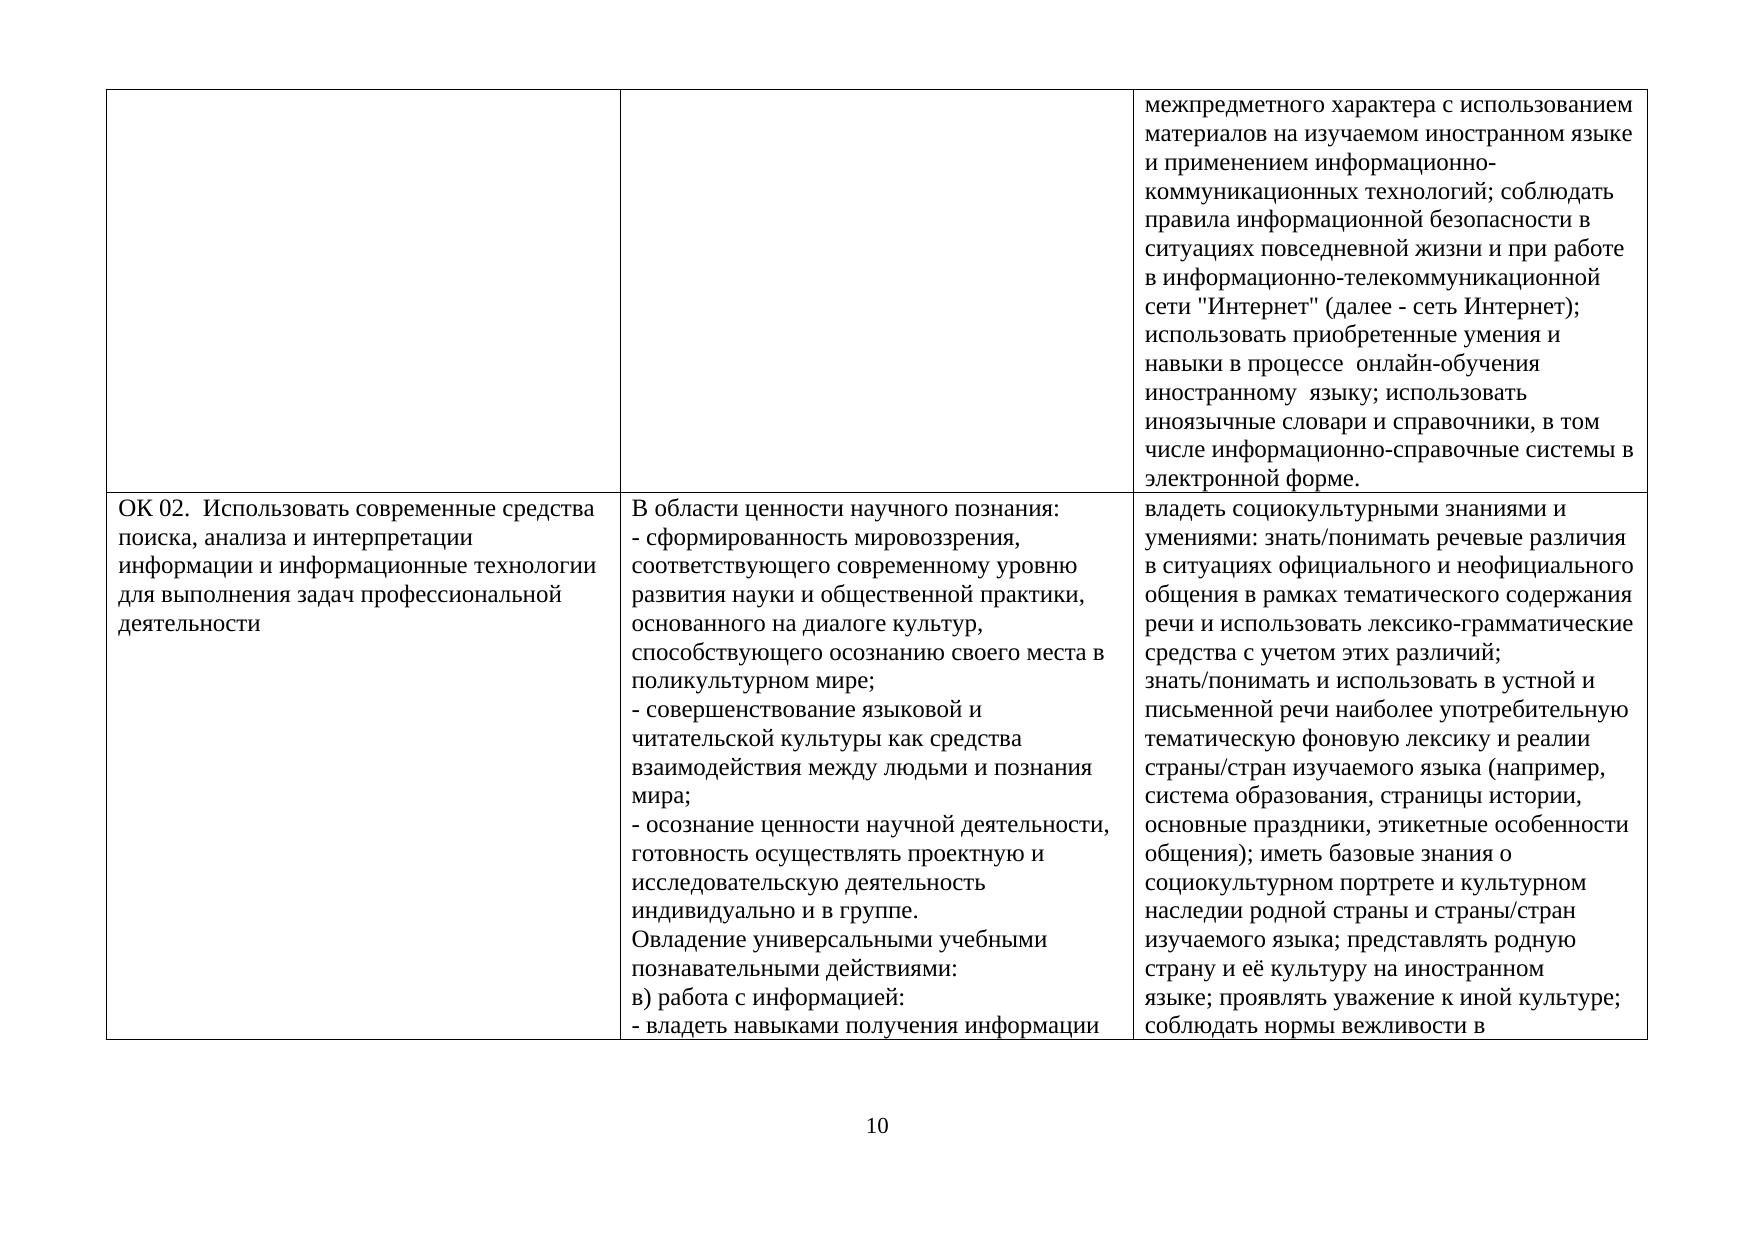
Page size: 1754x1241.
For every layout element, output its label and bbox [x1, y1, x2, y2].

table_cell [107, 493, 620, 1039]
table_cell [1134, 90, 1647, 492]
table_cell [107, 90, 620, 492]
table_cell [621, 493, 1133, 1039]
table_cell [1134, 493, 1647, 1039]
table_cell [621, 90, 1133, 492]
